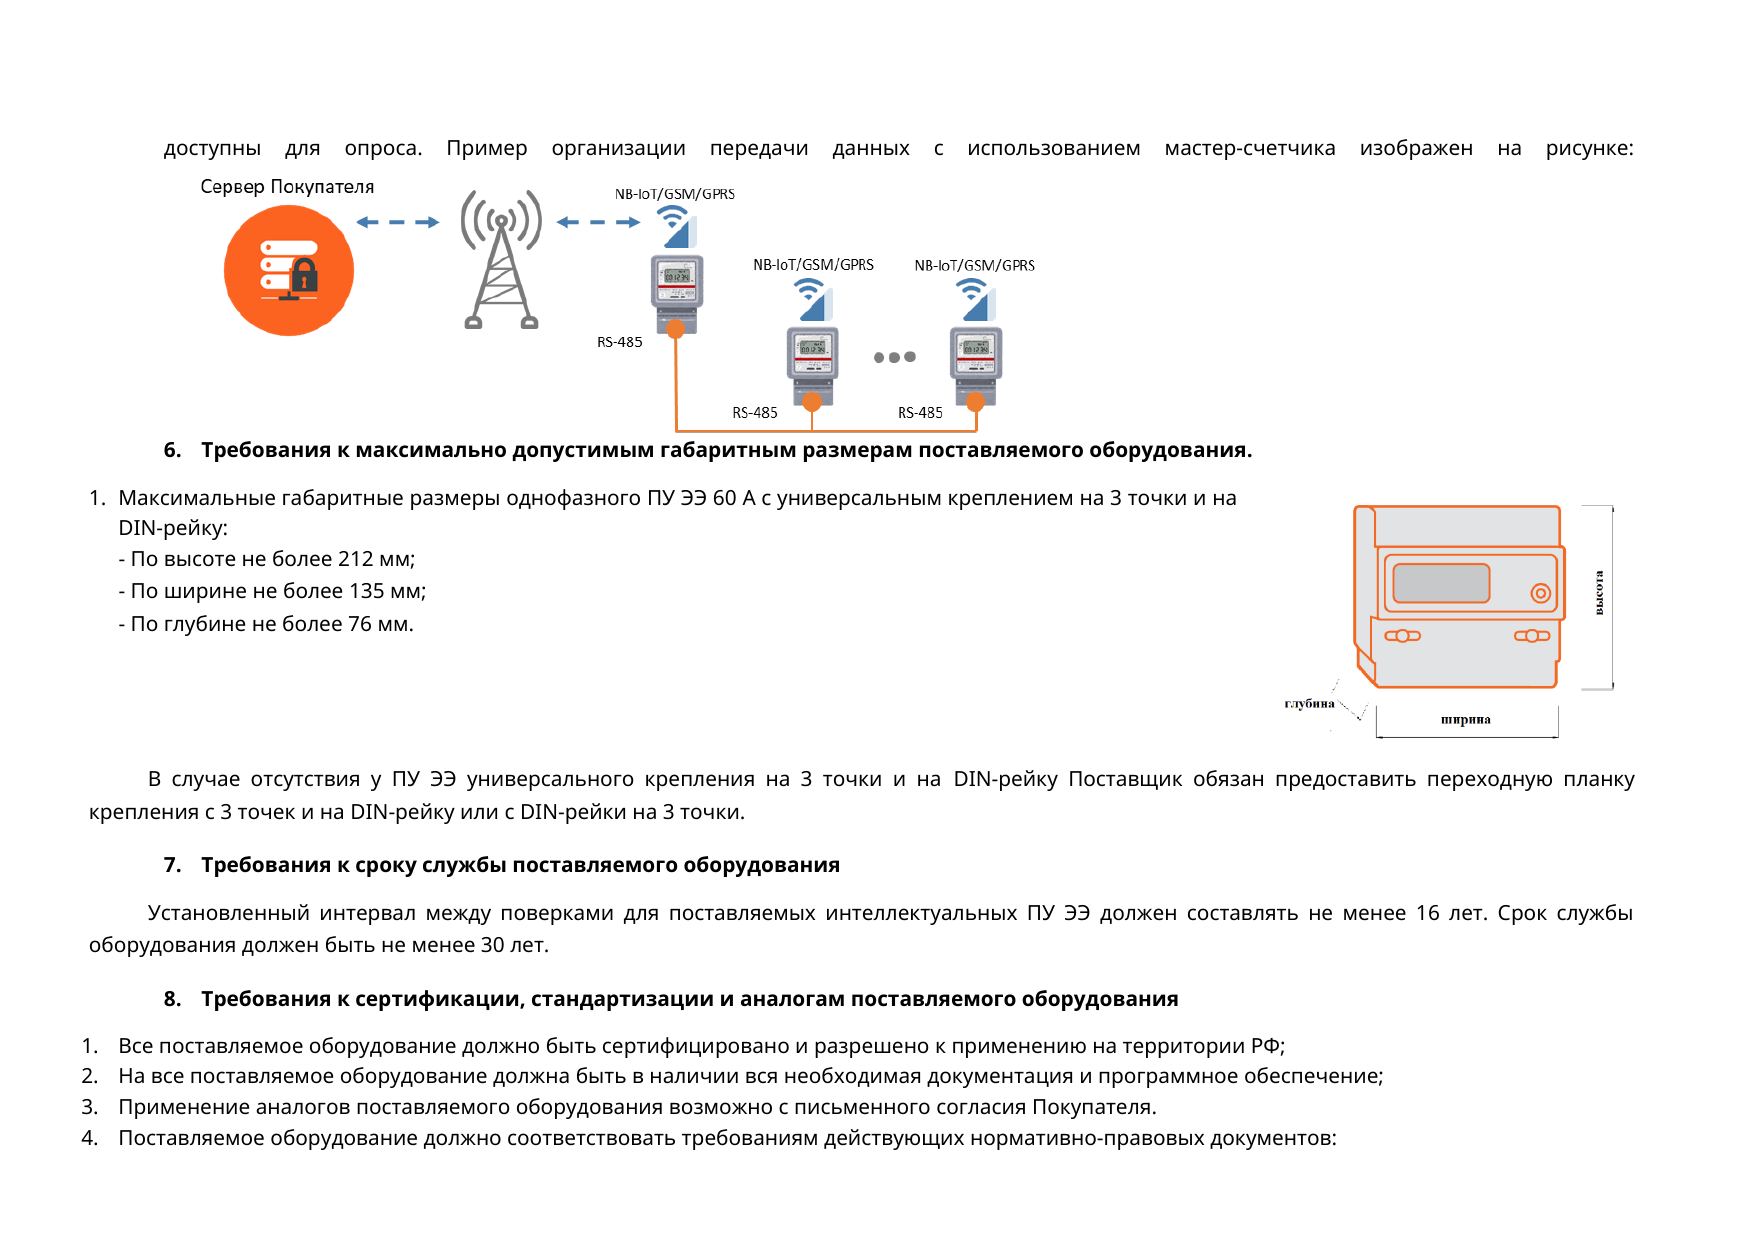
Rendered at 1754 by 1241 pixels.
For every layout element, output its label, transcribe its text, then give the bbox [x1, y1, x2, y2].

text В случае отсутствия у ПУ ЭЭ универсального крепления на 3 точки и на DIN-рейку Поставщик обязан предоставить переходную планку крепления с 3 точек и на DIN-рейку или с DIN-рейки на 3 точки. [89, 764, 1636, 825]
list На все поставляемое оборудование должна быть в наличии вся необходимая документация и программное обеспечение; [81, 1062, 1636, 1090]
text - По ширине не более 135 мм; [118, 577, 1255, 605]
text - По высоте не более 212 мм; [118, 544, 1255, 572]
text - По глубине не более 76 мм. [118, 609, 1255, 638]
picture [163, 163, 1071, 433]
list Требования к сроку службы поставляемого оборудования [164, 850, 1636, 879]
list Требования к сертификации, стандартизации и аналогам поставляемого оборудования [164, 984, 1636, 1012]
list Требования к максимально допустимым габаритным размерам поставляемого оборудования. [164, 436, 1636, 464]
list Максимальные габаритные размеры однофазного ПУ ЭЭ 60 А с универсальным креплением на 3 точки и на DIN-рейку: [89, 483, 1636, 542]
text Установленный интервал между поверками для поставляемых интеллектуальных ПУ ЭЭ должен составлять не менее 16 лет. Срок службы оборудования должен быть не менее 30 лет. [89, 898, 1636, 959]
list Поставляемое оборудование должно соответствовать требованиям действующих нормативно-правовых документов: [81, 1123, 1636, 1151]
picture [1255, 484, 1634, 757]
list Применение аналогов поставляемого оборудования возможно с письменного согласия Покупателя. [81, 1092, 1636, 1121]
list Все поставляемое оборудование должно быть сертифицировано и разрешено к применению на территории РФ; [81, 1031, 1636, 1059]
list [164, 133, 1636, 433]
